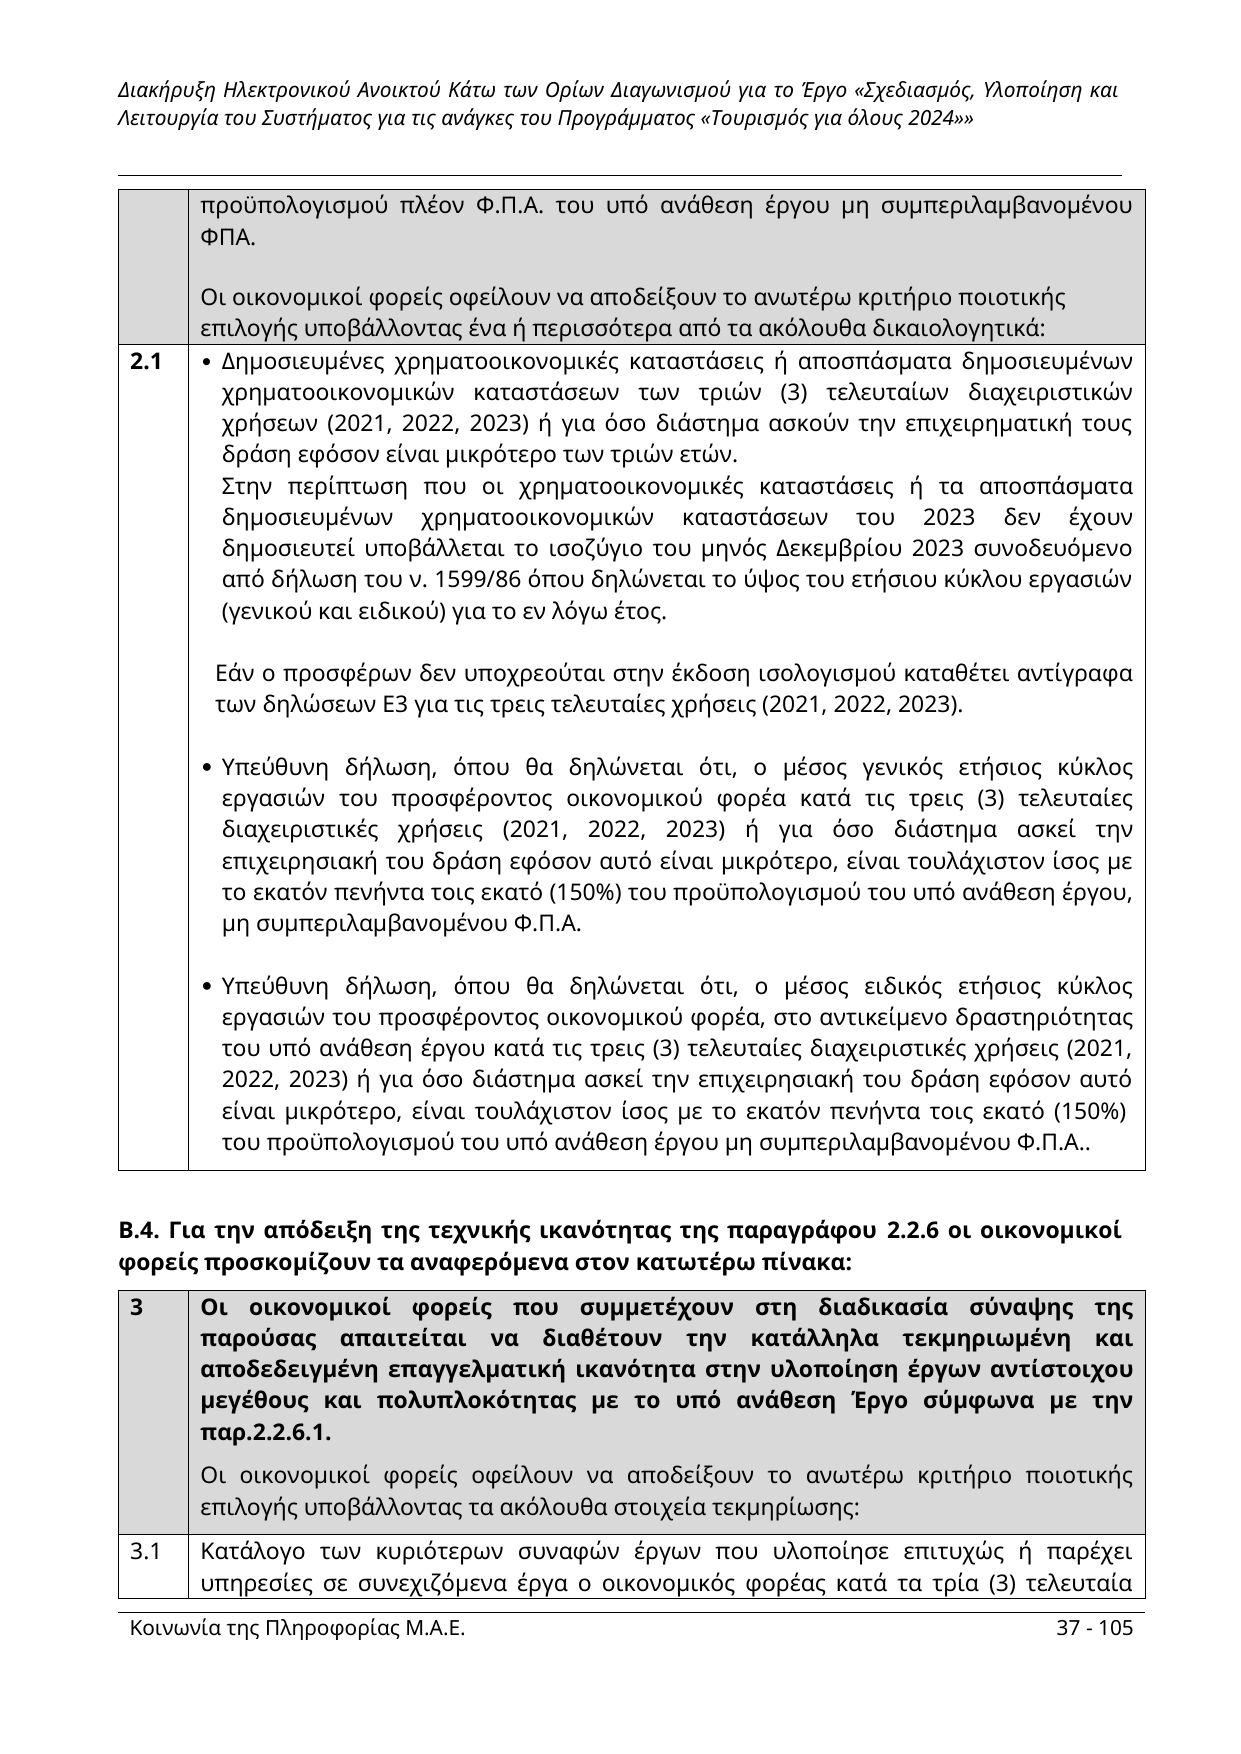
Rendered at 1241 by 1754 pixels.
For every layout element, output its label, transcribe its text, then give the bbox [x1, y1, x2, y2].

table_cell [189, 1535, 1145, 1598]
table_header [189, 190, 1145, 344]
table_cell Δημοσιευμένες χρηματοοικονομικές καταστάσεις ή αποσπάσματα δημοσιευμένων χρηματοοικονομικών καταστάσεων των τριών (3) τελευταίων διαχειριστικών χρήσεων (2021, 2022, 2023) ή για όσο διάστημα ασκούν την επιχειρηματική τους δράση εφόσον είναι μικρότερο των τριών ετών. Στην περίπτωση που οι χρηματοοικονομικές καταστάσεις ή τα αποσπάσματα δημοσιευμένων χρηματοοικονομικών καταστάσεων του 2023 δεν έχουν δημοσιευτεί υποβάλλεται το ισοζύγιο του μηνός Δεκεμβρίου 2023 συνοδευόμενο από δήλωση του ν. 1599/86 όπου δηλώνεται το ύψος του ετήσιου κύκλου εργασιών (γενικού και ειδικού) για το εν λόγω έτος. Εάν ο προσφέρων δεν υποχρεούται στην έκδοση ισολογισμού καταθέτει αντίγραφα των δηλώσεων Ε3 για τις τρεις τελευταίες χρήσεις (2021, 2022, 2023). Υπεύθυνη δήλωση, όπου θα δηλώνεται ότι, ο μέσος γενικός ετήσιος κύκλος εργασιών του προσφέροντος οικονομικού φορέα κατά τις τρεις (3) τελευταίες διαχειριστικές χρήσεις (2021, 2022, 2023) ή για όσο διάστημα ασκεί την επιχειρησιακή του δράση εφόσον αυτό είναι μικρότερο, είναι τουλάχιστον ίσος με το εκατόν πενήντα τοις εκατό (150%) του προϋπολογισμού του υπό ανάθεση έργου, μη συμπεριλαμβανομένου Φ.Π.Α. Υπεύθυνη δήλωση, όπου θα δηλώνεται ότι, ο μέσος ειδικός ετήσιος κύκλος εργασιών του προσφέροντος οικονομικού φορέα, στο αντικείμενο δραστηριότητας του υπό ανάθεση έργου κατά τις τρεις (3) τελευταίες διαχειριστικές χρήσεις (2021, 2022, 2023) ή για όσο διάστημα ασκεί την επιχειρησιακή του δράση εφόσον αυτό είναι μικρότερο, είναι τουλάχιστον ίσος με το εκατόν πενήντα τοις εκατό (150%) του προϋπολογισμού του υπό ανάθεση έργου μη συμπεριλαμβανομένου Φ.Π.Α.. [189, 345, 1145, 1170]
table_cell 3.1 [119, 1535, 188, 1598]
table_header 2. [119, 190, 188, 344]
table_cell 2.1 [119, 345, 188, 1170]
table_header Οι οικονομικοί φορείς που συμμετέχουν στη διαδικασία σύναψης της παρούσας απαιτείται να διαθέτουν την κατάλληλα τεκμηριωμένη και αποδεδειγμένη επαγγελματική ικανότητα στην υλοποίηση έργων αντίστοιχου μεγέθους και πολυπλοκότητας με το υπό ανάθεση Έργο σύμφωνα με την παρ.2.2.6.1. Οι οικονομικοί φορείς οφείλουν να αποδείξουν το ανωτέρω κριτήριο ποιοτικής επιλογής υποβάλλοντας τα ακόλουθα στοιχεία τεκμηρίωσης: [189, 1291, 1145, 1534]
text Β.4. Για την απόδειξη της τεχνικής ικανότητας της παραγράφου 2.2.6 οι οικονομικοί φορείς προσκομίζουν τα αναφερόμενα στον κατωτέρω πίνακα: [118, 1214, 1122, 1277]
table_header 3 [119, 1291, 188, 1534]
